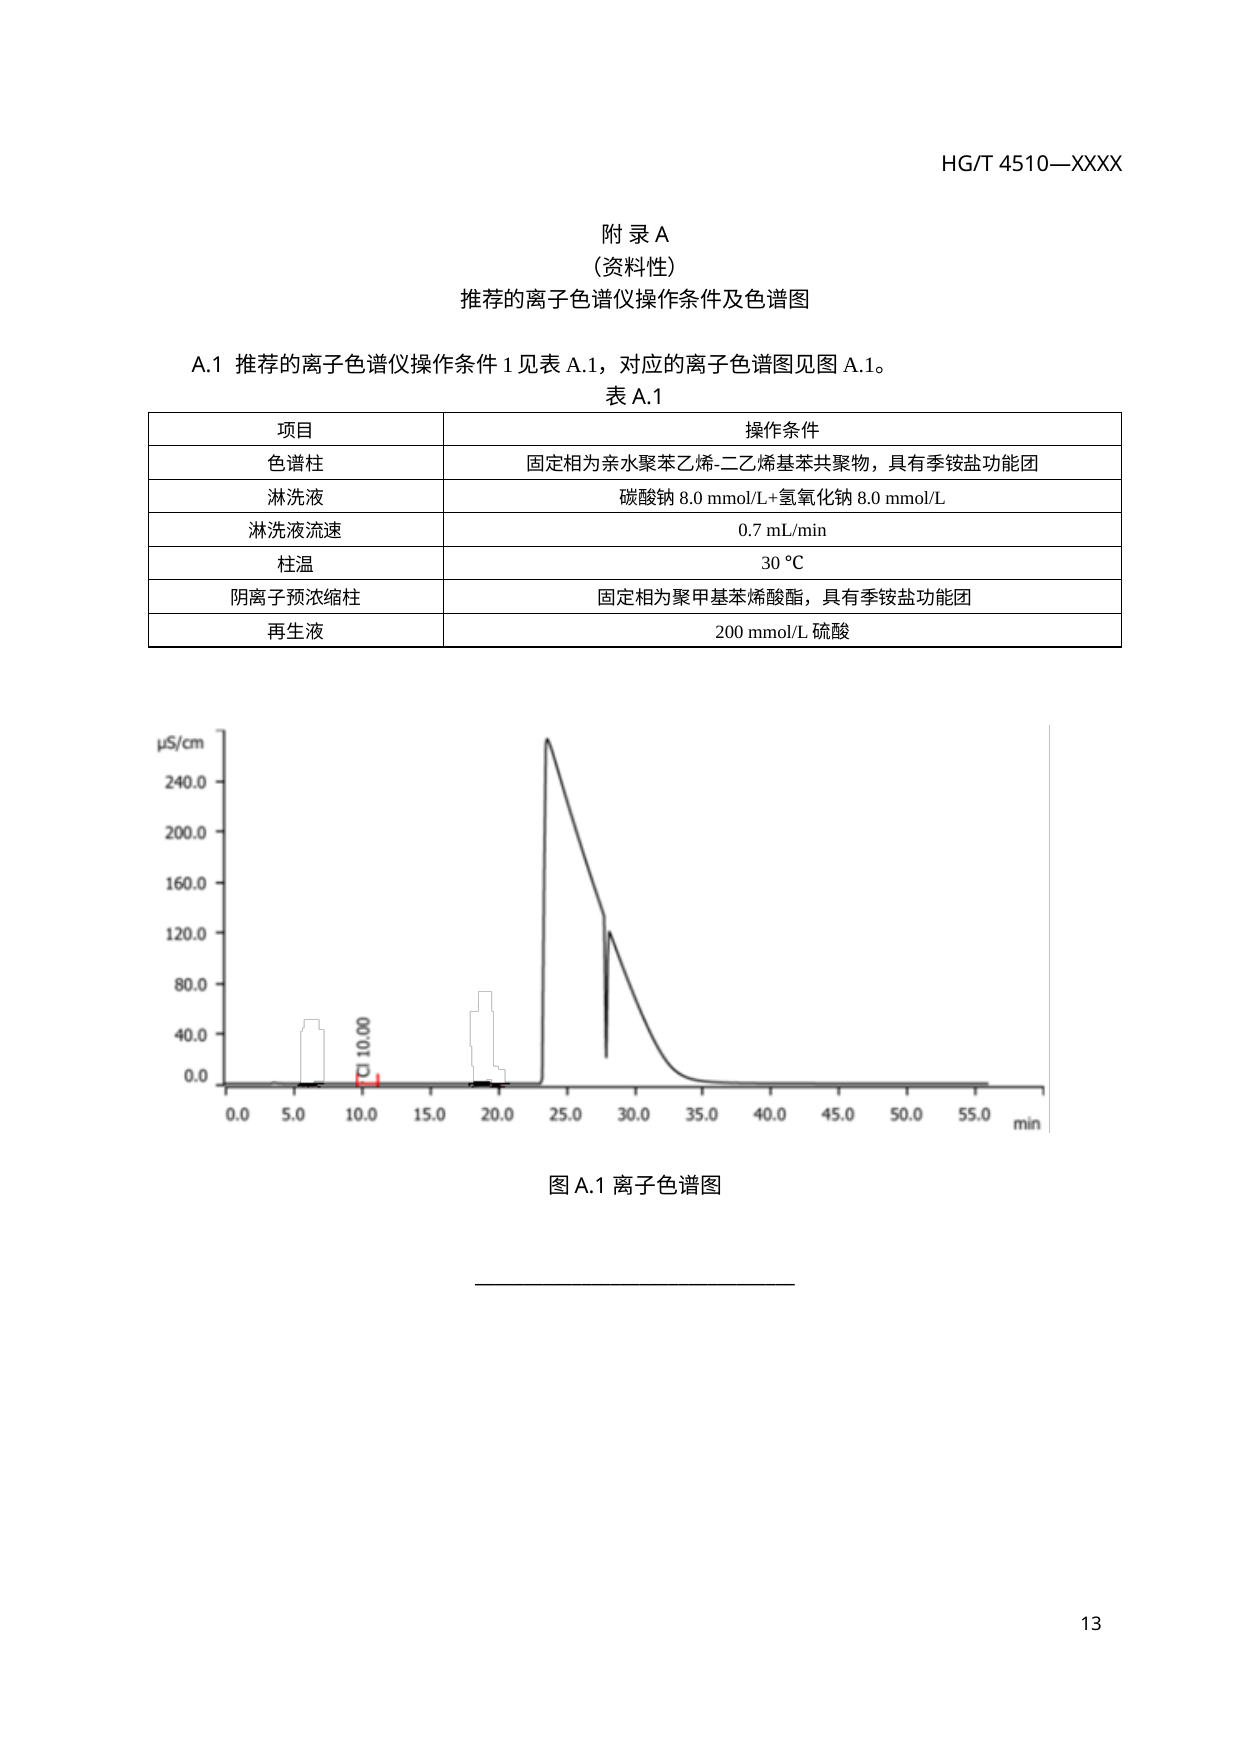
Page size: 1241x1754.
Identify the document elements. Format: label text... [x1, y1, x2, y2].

table_header 项目 [149, 413, 443, 445]
table_cell 柱温 [149, 547, 443, 579]
text 图A.1 离子色谱图 [148, 1167, 1122, 1200]
table_cell 阴离子预浓缩柱 [149, 580, 443, 613]
table_cell 色谱柱 [149, 446, 443, 479]
table_cell 200 mmol/L硫酸 [444, 614, 1121, 646]
table_cell 30 ℃ [444, 547, 1121, 579]
list _________________________________ [148, 1257, 1122, 1290]
table_cell 0.7 mL/min [444, 513, 1121, 546]
table_cell 淋洗液 [149, 480, 443, 512]
text （资料性） [148, 249, 1122, 282]
text 推荐的离子色谱仪操作条件及色谱图 [148, 282, 1122, 314]
table_cell 固定相为亲水聚苯乙烯-二乙烯基苯共聚物，具有季铵盐功能团 [444, 446, 1121, 479]
table_header 操作条件 [444, 413, 1121, 445]
table_cell 再生液 [149, 614, 443, 646]
text A.1 推荐的离子色谱仪操作条件1见表A.1，对应的离子色谱图见图A.1。 [148, 347, 1122, 379]
table_cell 固定相为聚甲基苯烯酸酯，具有季铵盐功能团 [444, 580, 1121, 613]
picture [155, 725, 1055, 1133]
table_cell 碳酸钠8.0 mmol/L+氢氧化钠8.0 mmol/L [444, 480, 1121, 512]
table_cell 淋洗液流速 [149, 513, 443, 546]
text 表A.1 [148, 379, 1122, 412]
text 附 录 A [148, 217, 1122, 249]
